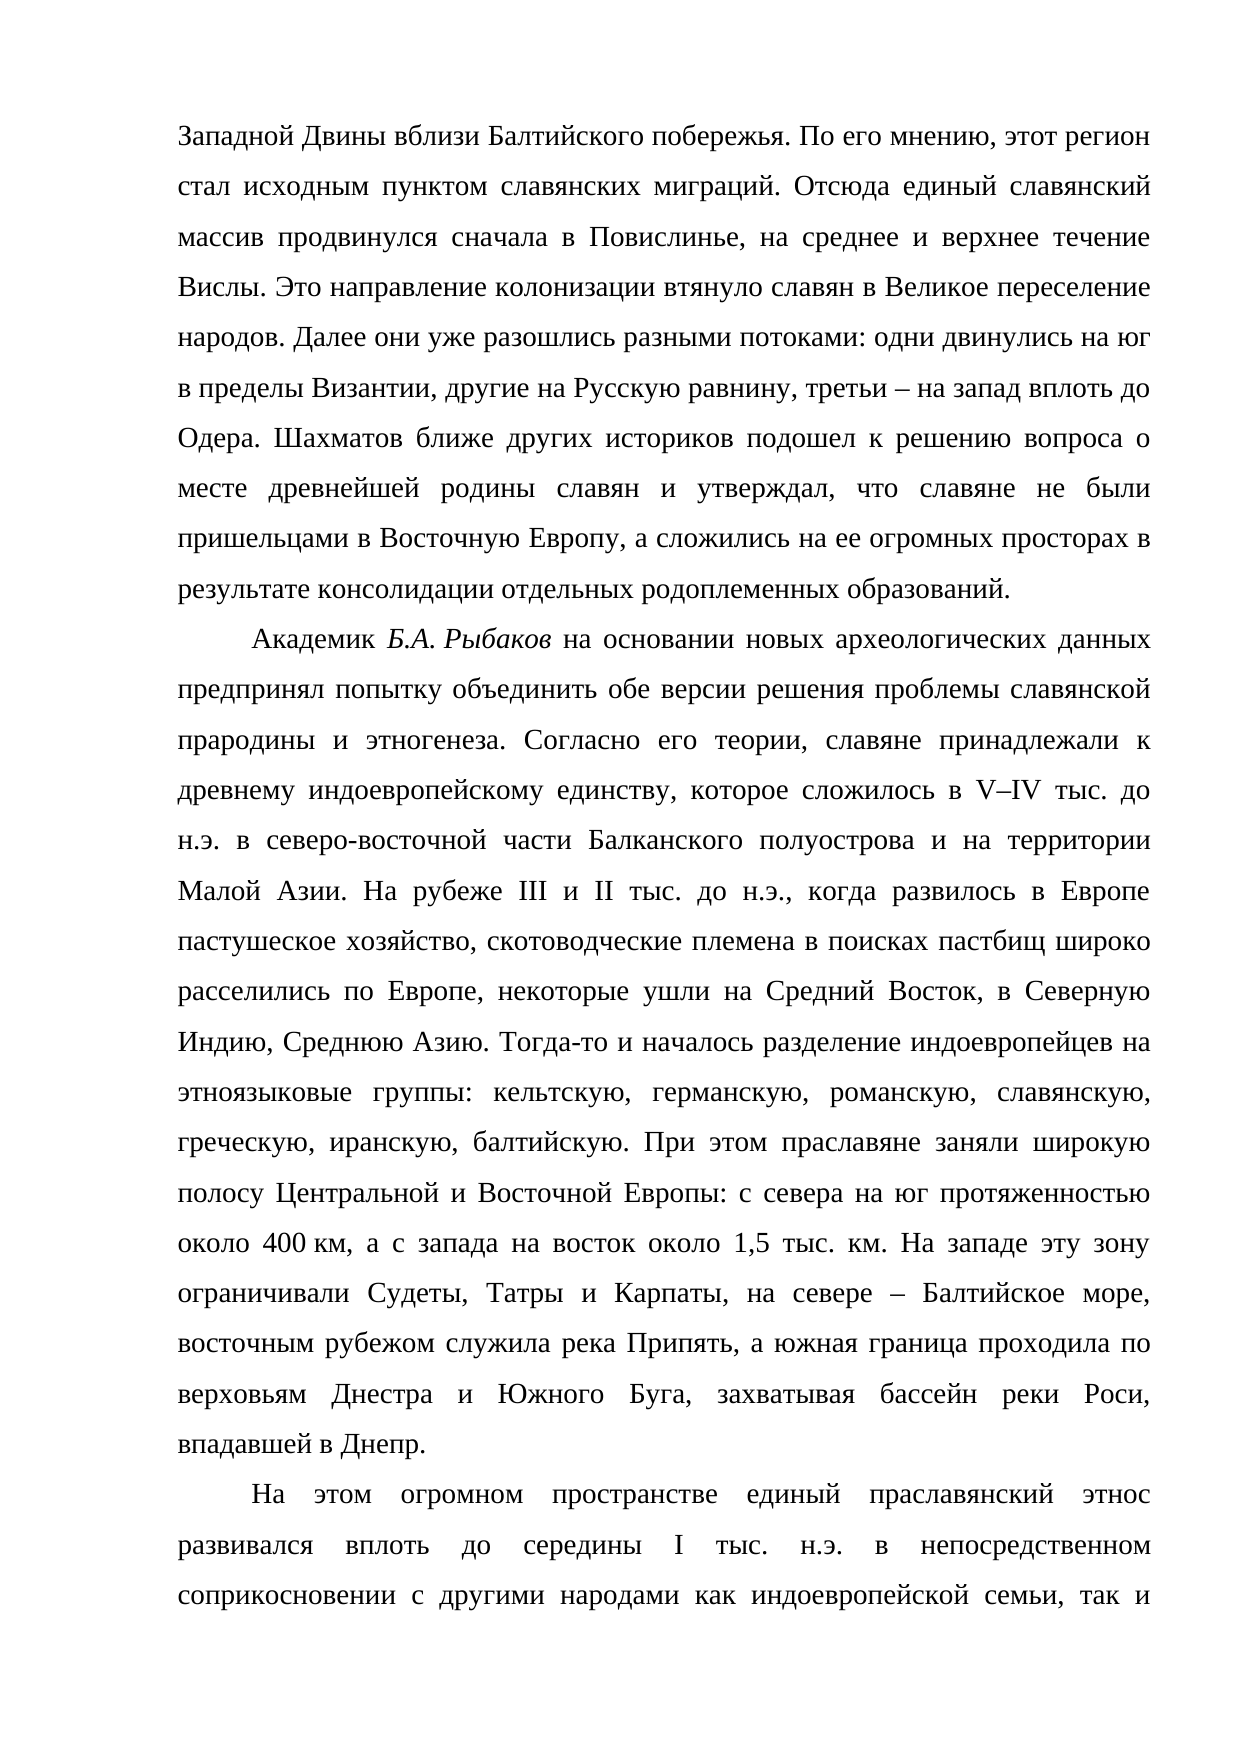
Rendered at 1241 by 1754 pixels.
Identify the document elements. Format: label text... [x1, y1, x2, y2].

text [177, 1477, 1152, 1611]
text Академик Б.А. Рыбаков на основании новых археологических данных предпринял попытку объединить обе версии решения проблемы славянской прародины и этногенеза. Согласно его теории, славяне принадлежали к древнему индоевропейскому единству, которое сложилось в V–IV тыс. до н.э. в северо-восточной части Балканского полуострова и на территории Малой Азии. На рубеже III и II тыс. до н.э., когда развилось в Европе пастушеское хозяйство, скотоводческие племена в поисках пастбищ широко расселились по Европе, некоторые ушли на Средний Восток, в Северную Индию, Среднюю Азию. Тогда-то и началось разделение индоевропейцев на этноязыковые группы: кельтскую, германскую, романскую, славянскую, греческую, иранскую, балтийскую. При этом праславяне заняли широкую полосу Центральной и Восточной Европы: с севера на юг протяженностью около , а с запада на восток около 1,5 тыс. км. На западе эту зону ограничивали Судеты, Татры и Карпаты, на севере – Балтийское море, восточным рубежом служила река Припять, а южная граница проходила по верховьям Днестра и Южного Буга, захватывая бассейн реки Роси, впадавшей в Днепр. [177, 621, 1152, 1460]
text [177, 118, 1152, 604]
